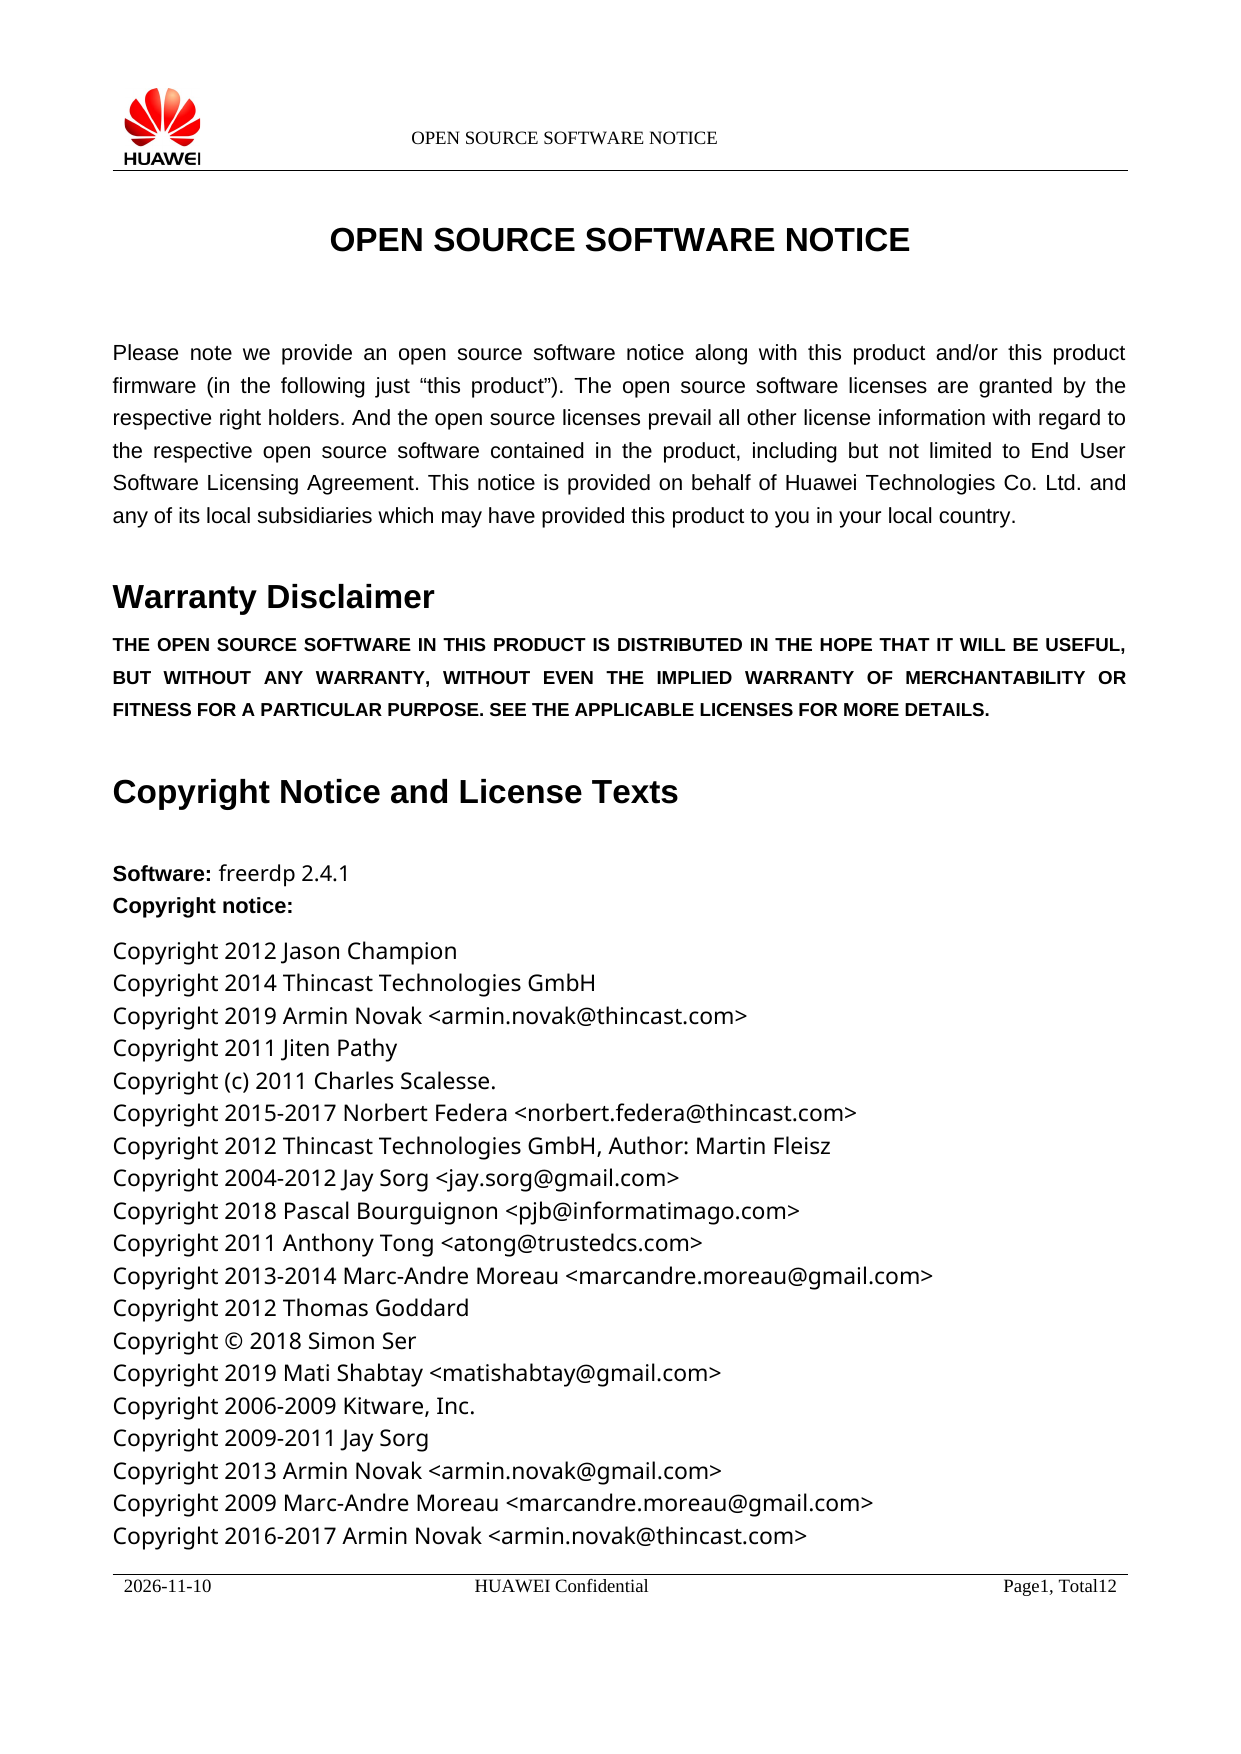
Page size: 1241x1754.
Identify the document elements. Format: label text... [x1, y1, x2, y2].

text OPEN SOURCE SOFTWARE NOTICE [112, 206, 1128, 271]
text Warranty Disclaimer [112, 564, 1128, 629]
picture [124, 88, 201, 165]
text Copyright Notice and License Texts [112, 759, 1128, 824]
text The open source software in this product is distributed in the hope that it will be useful, but WITHOUT ANY WARRANTY, without even the implied warranty of MERCHANTABILITY or FITNESS FOR A PARTICULAR PURPOSE. See the applicable licenses for more details. [112, 629, 1128, 726]
text Please note we provide an open source software notice along with this product and/or this product firmware (in the following just “this product”). The open source software licenses are granted by the respective right holders. And the open source licenses prevail all other license information with regard to the respective open source software contained in the product, including but not limited to End User Software Licensing Agreement. This notice is provided on behalf of Huawei Technologies Co. Ltd. and any of its local subsidiaries which may have provided this product to you in your local country. [112, 336, 1128, 531]
title Software: freerdp 2.4.1 [112, 856, 1128, 889]
text Copyright notice: [112, 889, 1128, 921]
